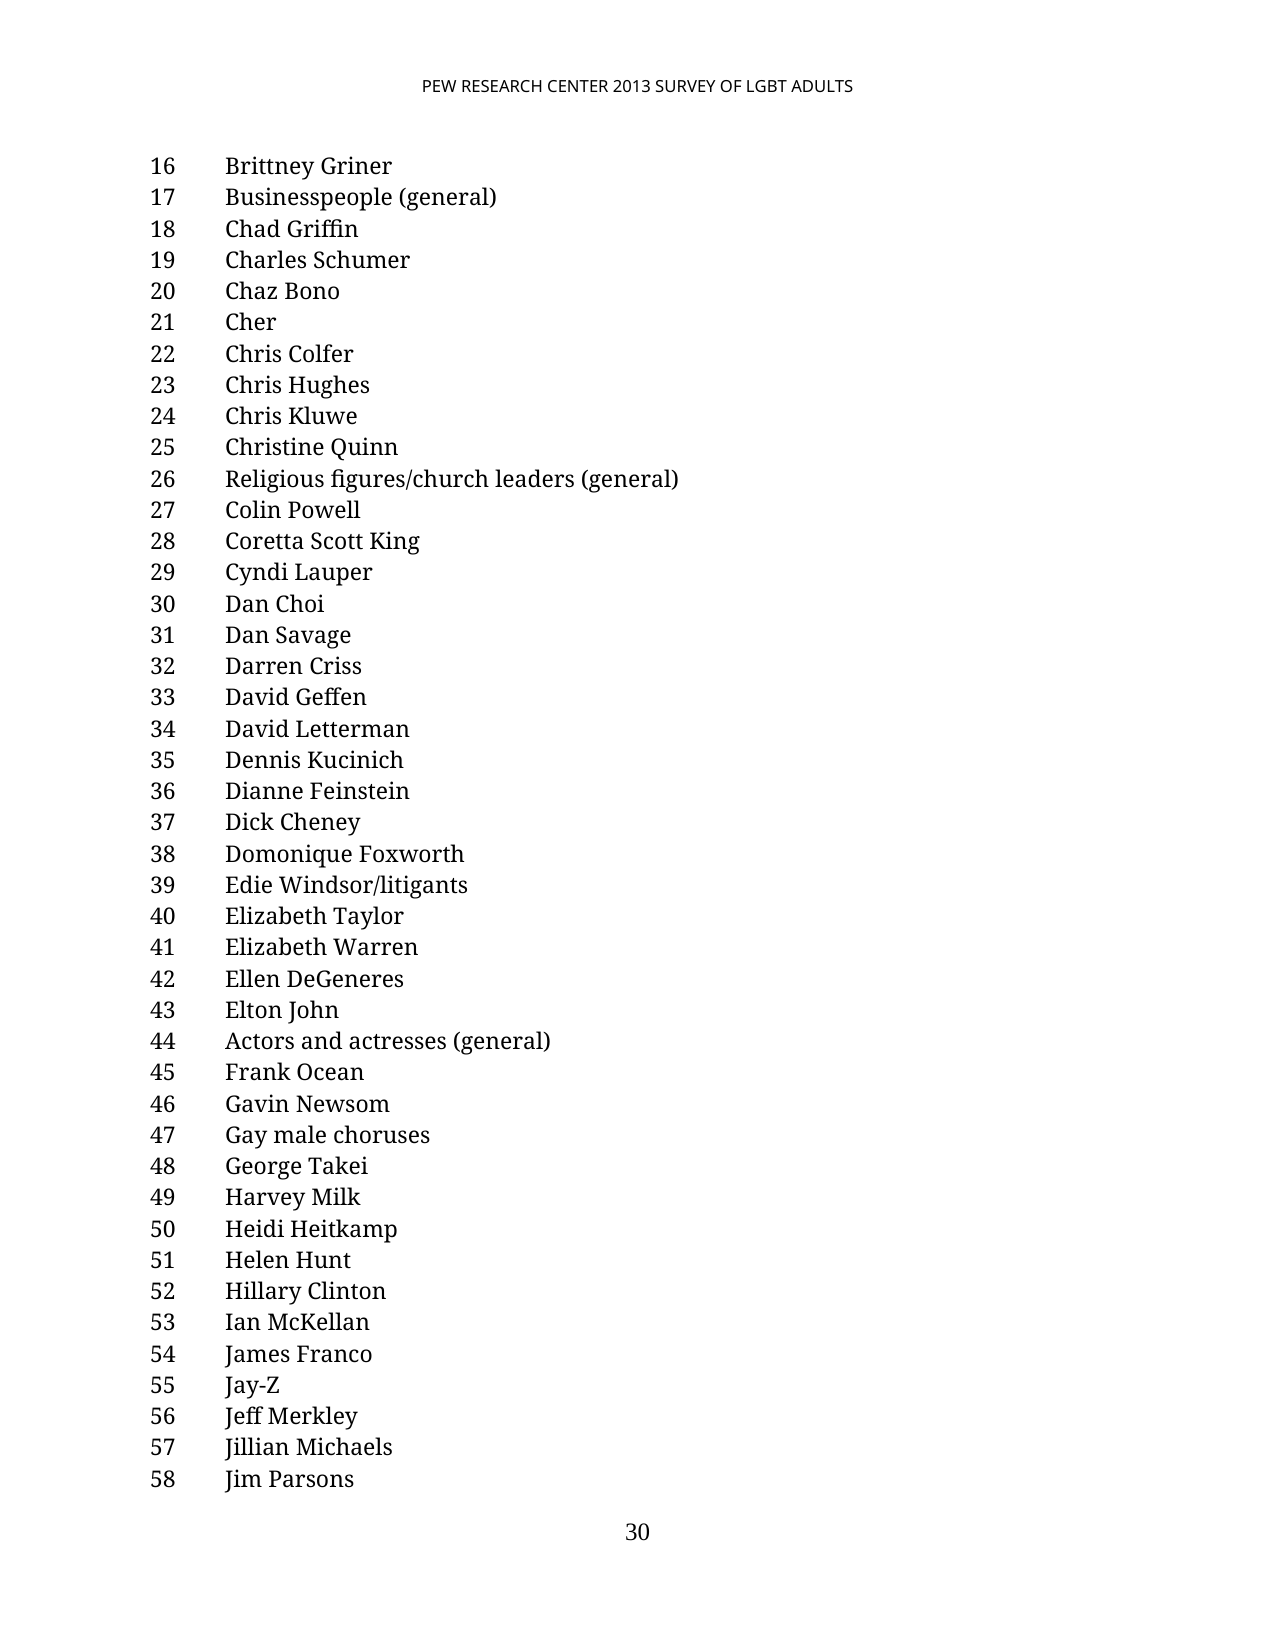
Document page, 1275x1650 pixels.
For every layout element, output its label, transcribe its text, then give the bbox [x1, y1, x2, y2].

text 52 Hillary Clinton [150, 1275, 1125, 1306]
text 47 Gay male choruses [150, 1119, 1125, 1150]
text 32 Darren Criss [150, 650, 1125, 681]
text 21 Cher [150, 306, 1125, 337]
text 17 Businesspeople (general) [150, 181, 1125, 212]
text 22 Chris Colfer [150, 337, 1125, 369]
text 16 Brittney Griner [150, 150, 1125, 181]
text 54 James Franco [150, 1337, 1125, 1369]
text 57 Jillian Michaels [150, 1431, 1125, 1462]
text 58 Jim Parsons [150, 1462, 1125, 1494]
text 40 Elizabeth Taylor [150, 900, 1125, 931]
text 37 Dick Cheney [150, 806, 1125, 837]
text 53 Ian McKellan [150, 1306, 1125, 1337]
text 42 Ellen DeGeneres [150, 962, 1125, 994]
text 34 David Letterman [150, 712, 1125, 744]
text 29 Cyndi Lauper [150, 556, 1125, 587]
text 50 Heidi Heitkamp [150, 1212, 1125, 1244]
text 46 Gavin Newsom [150, 1087, 1125, 1119]
text 38 Domonique Foxworth [150, 837, 1125, 869]
text 49 Harvey Milk [150, 1181, 1125, 1212]
text 35 Dennis Kucinich [150, 744, 1125, 775]
text 36 Dianne Feinstein [150, 775, 1125, 806]
text 19 Charles Schumer [150, 244, 1125, 275]
text 41 Elizabeth Warren [150, 931, 1125, 962]
text 26 Religious figures/church leaders (general) [150, 462, 1125, 494]
text 39 Edie Windsor/litigants [150, 869, 1125, 900]
text 44 Actors and actresses (general) [150, 1025, 1125, 1056]
text 20 Chaz Bono [150, 275, 1125, 306]
text 25 Christine Quinn [150, 431, 1125, 462]
text 33 David Geffen [150, 681, 1125, 712]
text 43 Elton John [150, 994, 1125, 1025]
text 31 Dan Savage [150, 619, 1125, 650]
text 55 Jay-Z [150, 1369, 1125, 1400]
text 56 Jeff Merkley [150, 1400, 1125, 1431]
text 18 Chad Griffin [150, 212, 1125, 244]
text 30 Dan Choi [150, 587, 1125, 619]
text 23 Chris Hughes [150, 369, 1125, 400]
text 48 George Takei [150, 1150, 1125, 1181]
text 28 Coretta Scott King [150, 525, 1125, 556]
text 45 Frank Ocean [150, 1056, 1125, 1087]
text 51 Helen Hunt [150, 1244, 1125, 1275]
text 24 Chris Kluwe [150, 400, 1125, 431]
text 27 Colin Powell [150, 494, 1125, 525]
